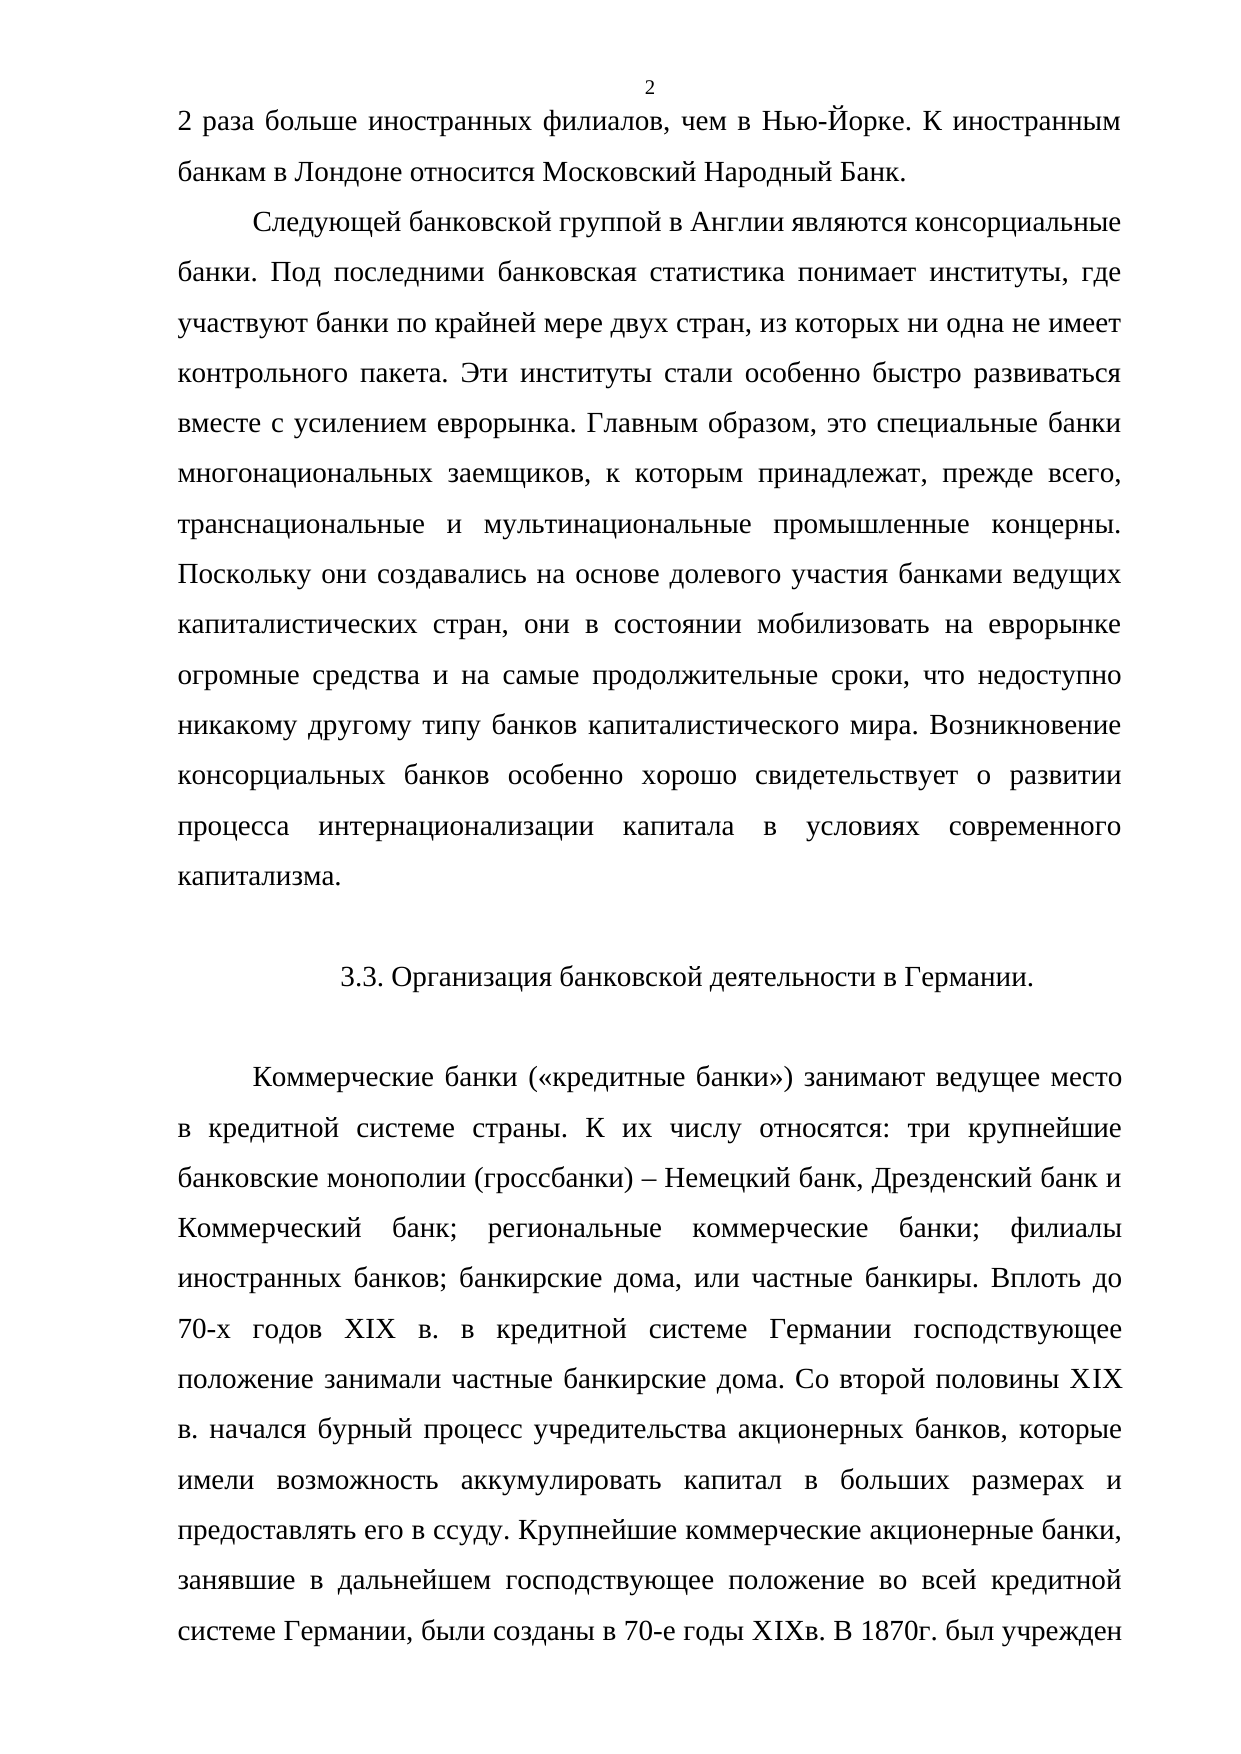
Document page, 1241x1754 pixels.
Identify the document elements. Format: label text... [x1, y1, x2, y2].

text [177, 1059, 1123, 1646]
text 3.3. Организация банковской деятельности в Германии. [177, 959, 1122, 992]
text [177, 103, 1122, 187]
text Следующей банковской группой в Англии являются консорциальные банки. Под последними банковская статистика понимает институты, где участвуют банки по крайней мере двух стран, из которых ни одна не имеет контрольного пакета. Эти институты стали особенно быстро развиваться вместе с усилением еврорынка. Главным образом, это специальные банки многонациональных заемщиков, к которым принадлежат, прежде всего, транснациональные и мультинациональные промышленные концерны. Поскольку они создавались на основе долевого участия банками ведущих капиталистических стран, они в состоянии мобилизовать на еврорынке огромные средства и на самые продолжительные сроки, что недоступно никакому другому типу банков капиталистического мира. Возникновение консорциальных банков особенно хорошо свидетельствует о развитии процесса интернационализации капитала в условиях современного капитализма. [177, 204, 1122, 892]
